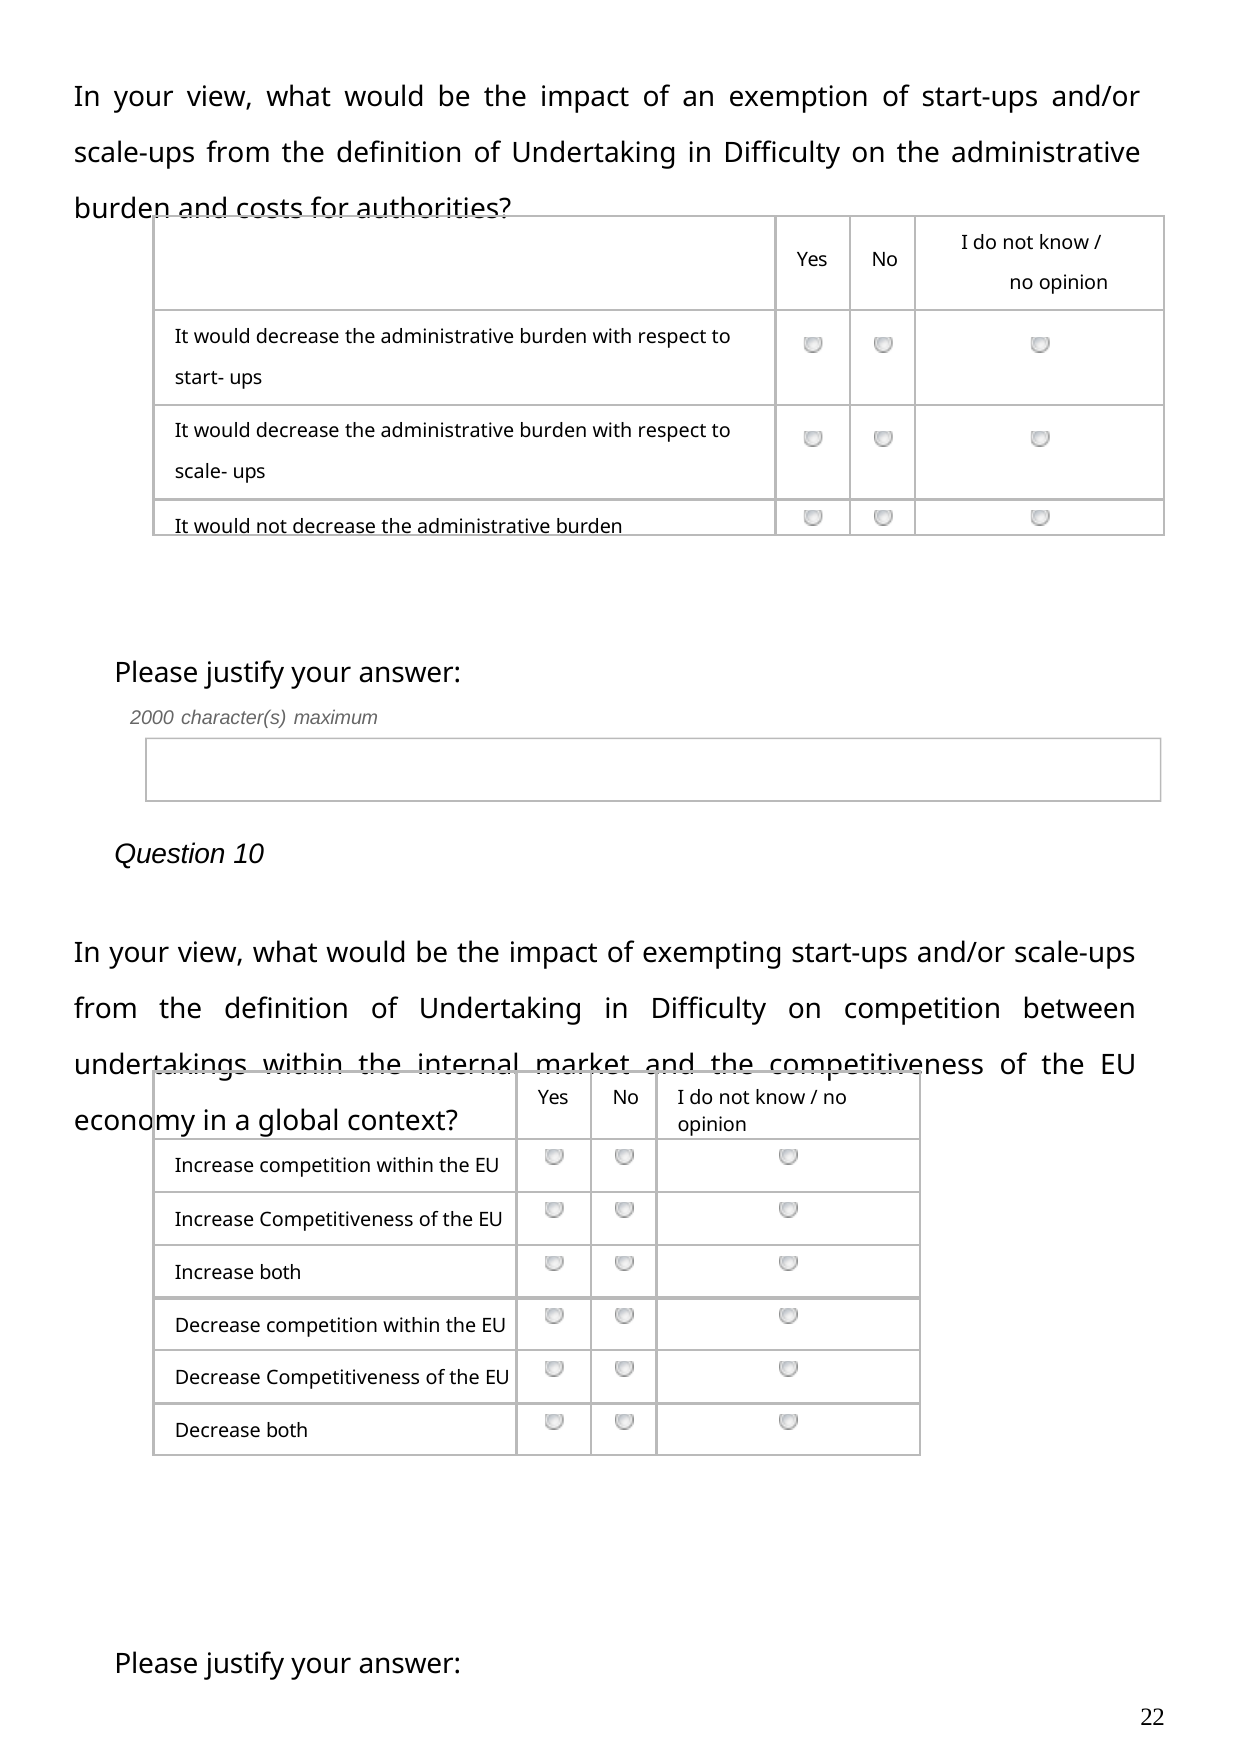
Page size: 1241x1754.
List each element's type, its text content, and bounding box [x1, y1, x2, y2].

picture [874, 337, 893, 353]
picture [615, 1308, 634, 1324]
picture [1030, 337, 1050, 353]
text In your view, what would be the impact of an exemption of start-ups and/or scale-ups from the definition of Undertaking in Difficulty on the administrative burden and costs for authorities? [74, 76, 1141, 226]
text Question 10 [114, 837, 1181, 869]
picture [545, 1361, 564, 1377]
picture [615, 1202, 634, 1218]
picture [779, 1361, 798, 1377]
picture [779, 1256, 798, 1271]
text Please justify your answer: [114, 1643, 1181, 1682]
picture [874, 431, 893, 447]
picture [615, 1361, 634, 1377]
picture [545, 1256, 564, 1271]
picture [1030, 431, 1050, 447]
picture [1030, 510, 1050, 526]
picture [545, 1308, 564, 1324]
text Please justify your answer: [114, 653, 1181, 691]
picture [779, 1202, 798, 1218]
picture [803, 431, 823, 447]
picture [545, 1414, 564, 1430]
picture [779, 1149, 798, 1165]
picture [779, 1308, 798, 1324]
text In your view, what would be the impact of exempting start-ups and/or scale-ups from the definition of Undertaking in Difficulty on competition between undertakings within the internal market and the competitiveness of the EU economy in a global context? [74, 932, 1136, 1138]
picture [803, 337, 823, 353]
text 2000 character(s) maximum [130, 706, 1181, 729]
picture [874, 510, 893, 526]
picture [803, 510, 823, 526]
picture [779, 1414, 798, 1430]
picture [545, 1149, 564, 1165]
picture [615, 1256, 634, 1271]
picture [615, 1414, 634, 1430]
picture [615, 1149, 634, 1165]
picture [545, 1202, 564, 1218]
